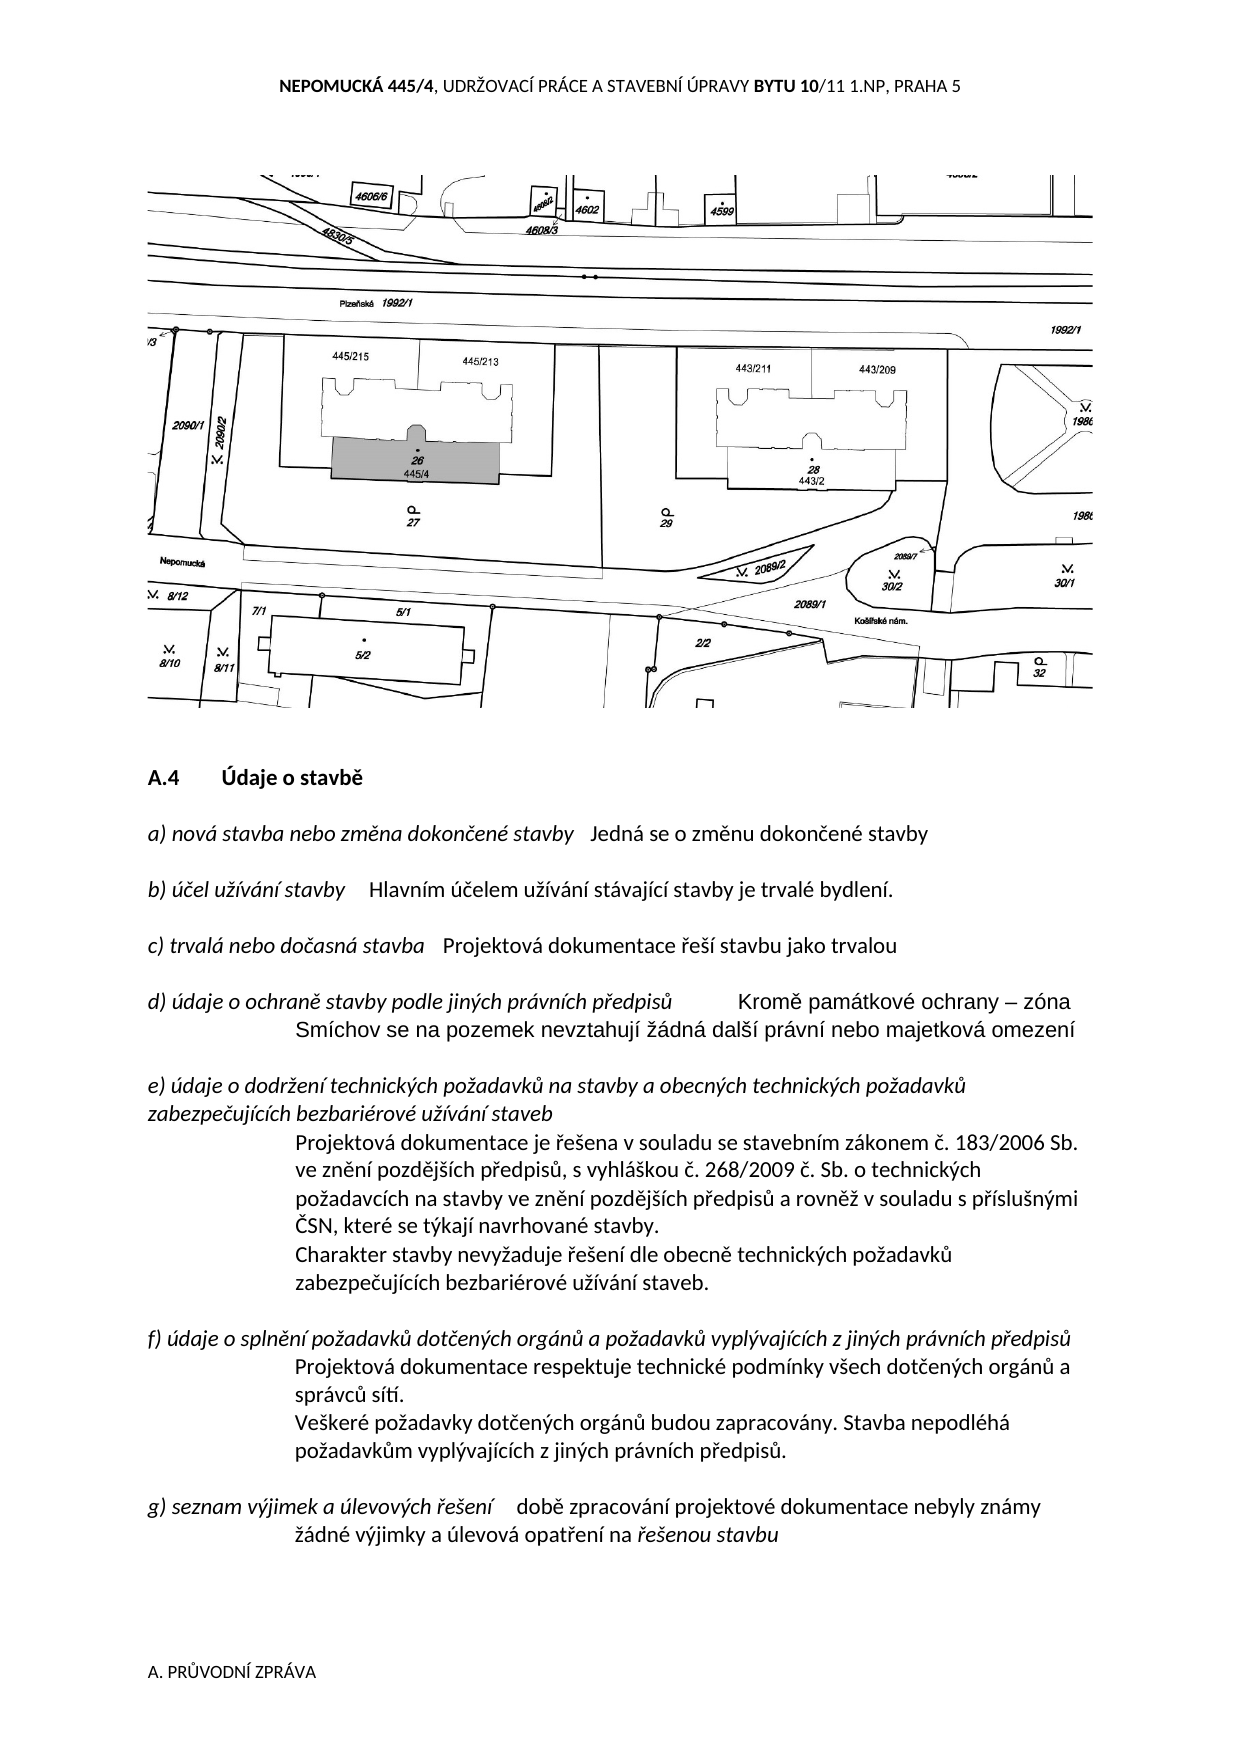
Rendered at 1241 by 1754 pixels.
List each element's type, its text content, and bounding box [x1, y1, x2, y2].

text f) údaje o splnění požadavků dotčených orgánů a požadavků vyplývajících z jiných právních předpisů [148, 1324, 1093, 1352]
text Charakter stavby nevyžaduje řešení dle obecně technických požadavků zabezpečujících bezbariérové užívání staveb. [295, 1240, 1093, 1296]
text a) nová stavba nebo změna dokončené stavby Jedná se o změnu dokončené stavby [148, 819, 1093, 847]
picture [147, 175, 1093, 708]
text b) účel užívání stavby Hlavním účelem užívání stávající stavby je trvalé bydlení. [148, 875, 1093, 903]
text Projektová dokumentace respektuje technické podmínky všech dotčených orgánů a správců sítí. [294, 1352, 1093, 1408]
text A.4 Údaje o stavbě [148, 763, 1093, 791]
text c) trvalá nebo dočasná stavba Projektová dokumentace řeší stavbu jako trvalou [148, 931, 1093, 959]
text Veškeré požadavky dotčených orgánů budou zapracovány. Stavba nepodléhá požadavkům vyplývajících z jiných právních předpisů. [294, 1408, 1093, 1464]
text Projektová dokumentace je řešena v souladu se stavebním zákonem č. 183/2006 Sb. ve znění pozdějších předpisů, s vyhláškou č. 268/2009 č. Sb. o technických požadavcích na stavby ve znění pozdějších předpisů a rovněž v souladu s příslušnými ČSN, které se týkají navrhované stavby. [295, 1128, 1093, 1240]
text g) seznam výjimek a úlevových řešení době zpracování projektové dokumentace nebyly známy žádné výjimky a úlevová opatření na řešenou stavbu [148, 1492, 1093, 1548]
text d) údaje o ochraně stavby podle jiných právních předpisů Kromě památkové ochrany – zóna Smíchov se na pozemek nevztahují žádná další právní nebo majetková omezení [148, 987, 1093, 1043]
text e) údaje o dodržení technických požadavků na stavby a obecných technických požadavků zabezpečujících bezbariérové užívání staveb [148, 1072, 1093, 1128]
